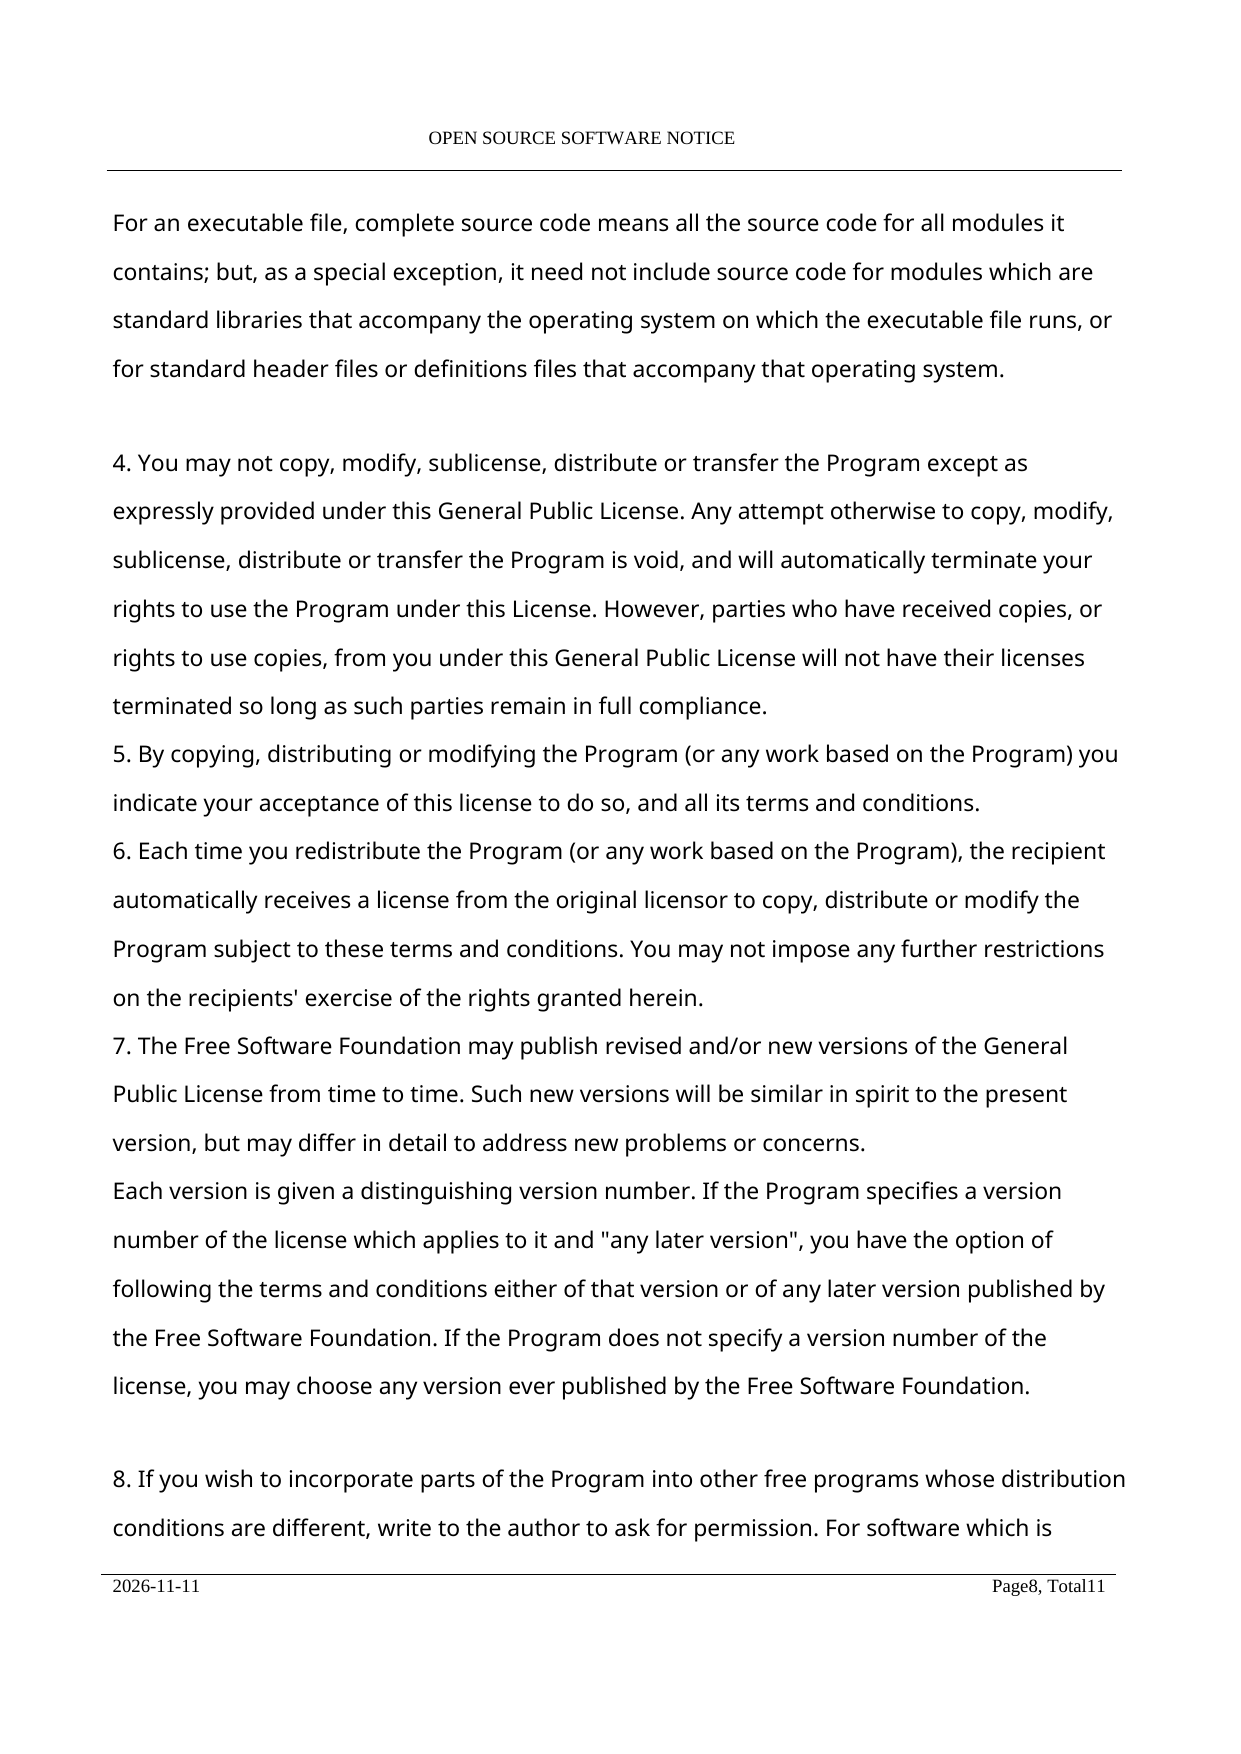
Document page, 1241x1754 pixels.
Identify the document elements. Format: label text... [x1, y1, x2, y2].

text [112, 1463, 1128, 1544]
text 7. The Free Software Foundation may publish revised and/or new versions of the General Public License from time to time. Such new versions will be similar in spirit to the present version, but may differ in detail to address new problems or concerns. [112, 1029, 1128, 1159]
text Each version is given a distinguishing version number. If the Program specifies a version number of the license which applies to it and "any later version", you have the option of following the terms and conditions either of that version or of any later version published by the Free Software Foundation. If the Program does not specify a version number of the license, you may choose any version ever published by the Free Software Foundation. [112, 1174, 1128, 1402]
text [112, 206, 1128, 385]
text 4. You may not copy, modify, sublicense, distribute or transfer the Program except as expressly provided under this General Public License. Any attempt otherwise to copy, modify, sublicense, distribute or transfer the Program is void, and will automatically terminate your rights to use the Program under this License. However, parties who have received copies, or rights to use copies, from you under this General Public License will not have their licenses terminated so long as such parties remain in full compliance. [112, 446, 1128, 722]
text 5. By copying, distributing or modifying the Program (or any work based on the Program) you indicate your acceptance of this license to do so, and all its terms and conditions. [112, 738, 1128, 819]
text 6. Each time you redistribute the Program (or any work based on the Program), the recipient automatically receives a license from the original licensor to copy, distribute or modify the Program subject to these terms and conditions. You may not impose any further restrictions on the recipients' exercise of the rights granted herein. [112, 834, 1128, 1013]
